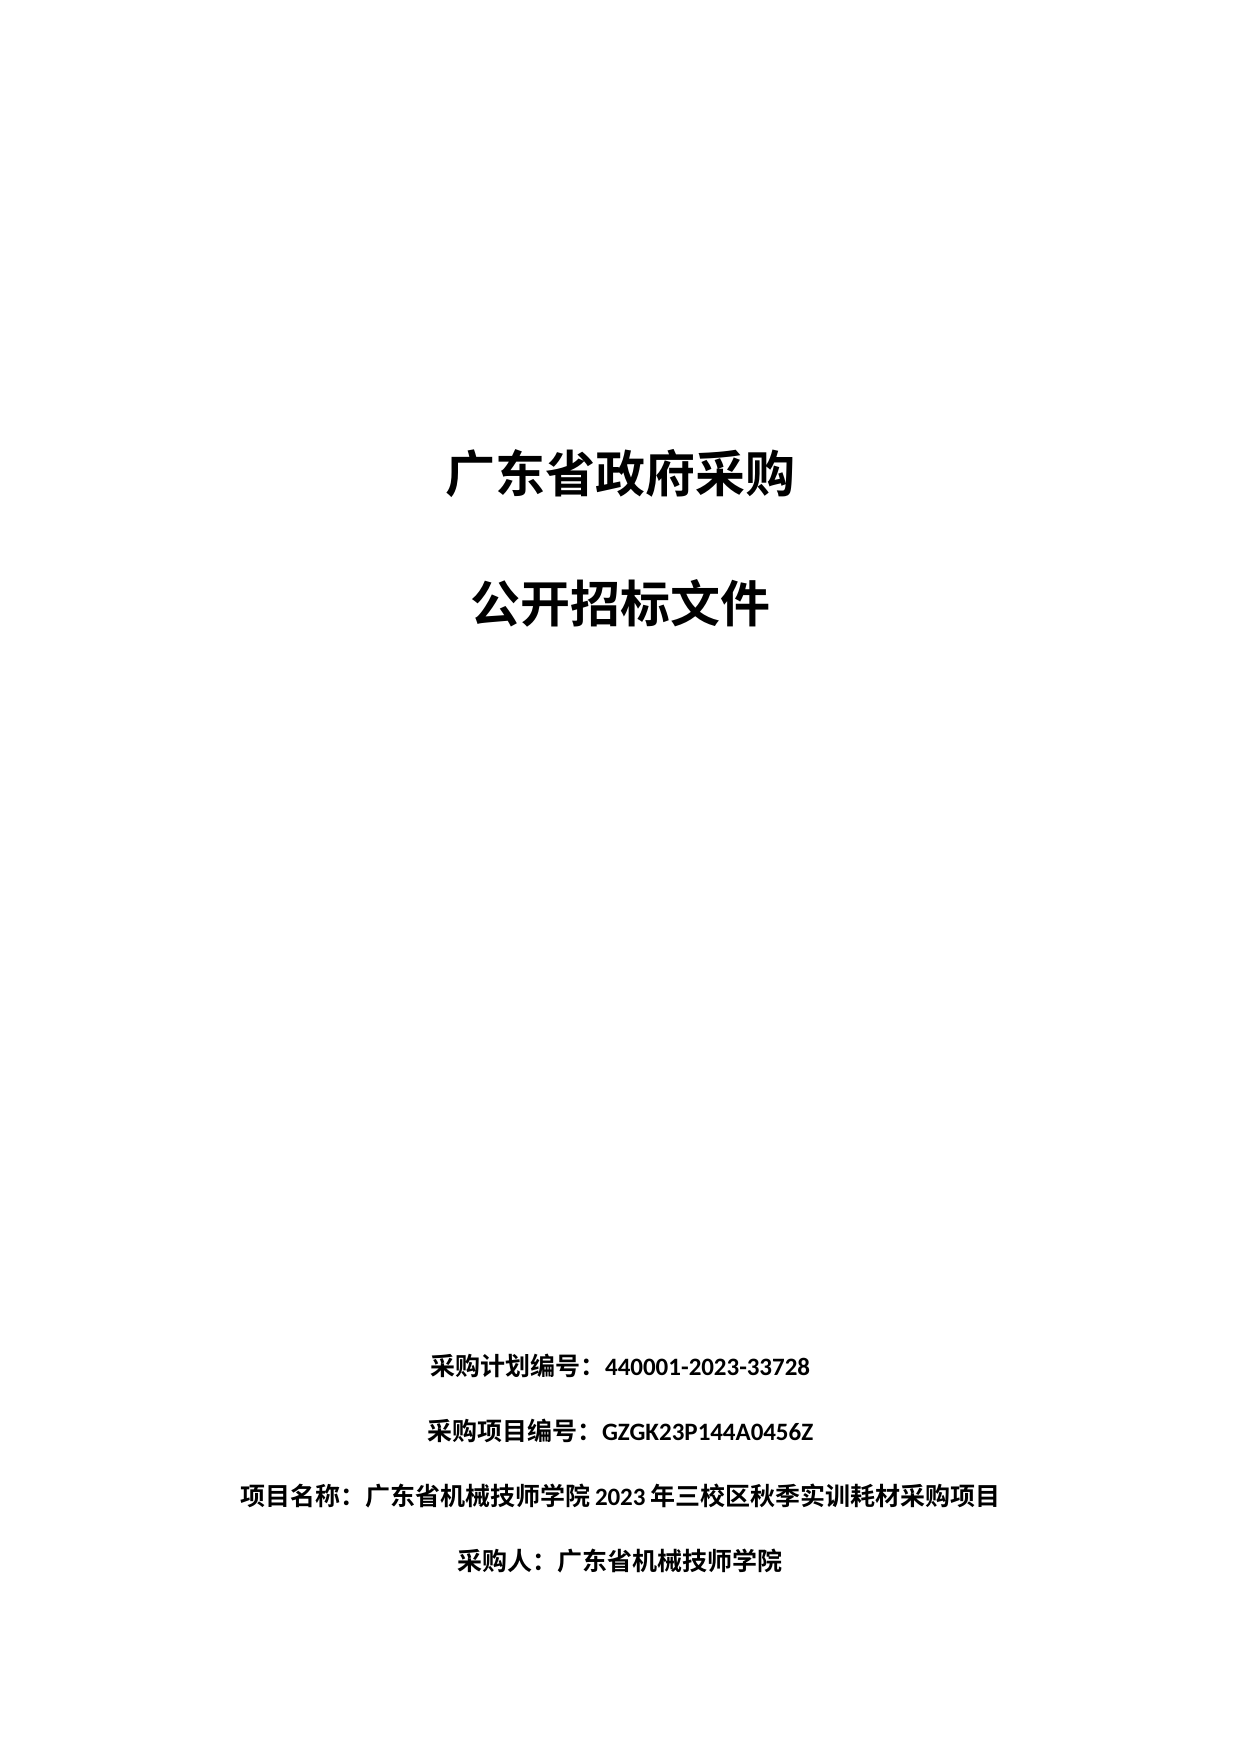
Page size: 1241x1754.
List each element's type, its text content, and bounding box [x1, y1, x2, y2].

text 采购项目编号：GZGK23P144A0456Z [187, 1397, 1053, 1462]
text 采购人：广东省机械技师学院 [187, 1527, 1053, 1592]
text 公开招标文件 [187, 552, 1053, 1332]
text 广东省政府采购 [187, 422, 1053, 519]
text 采购计划编号：440001-2023-33728 [187, 1332, 1053, 1397]
text 项目名称：广东省机械技师学院2023年三校区秋季实训耗材采购项目 [187, 1462, 1053, 1527]
